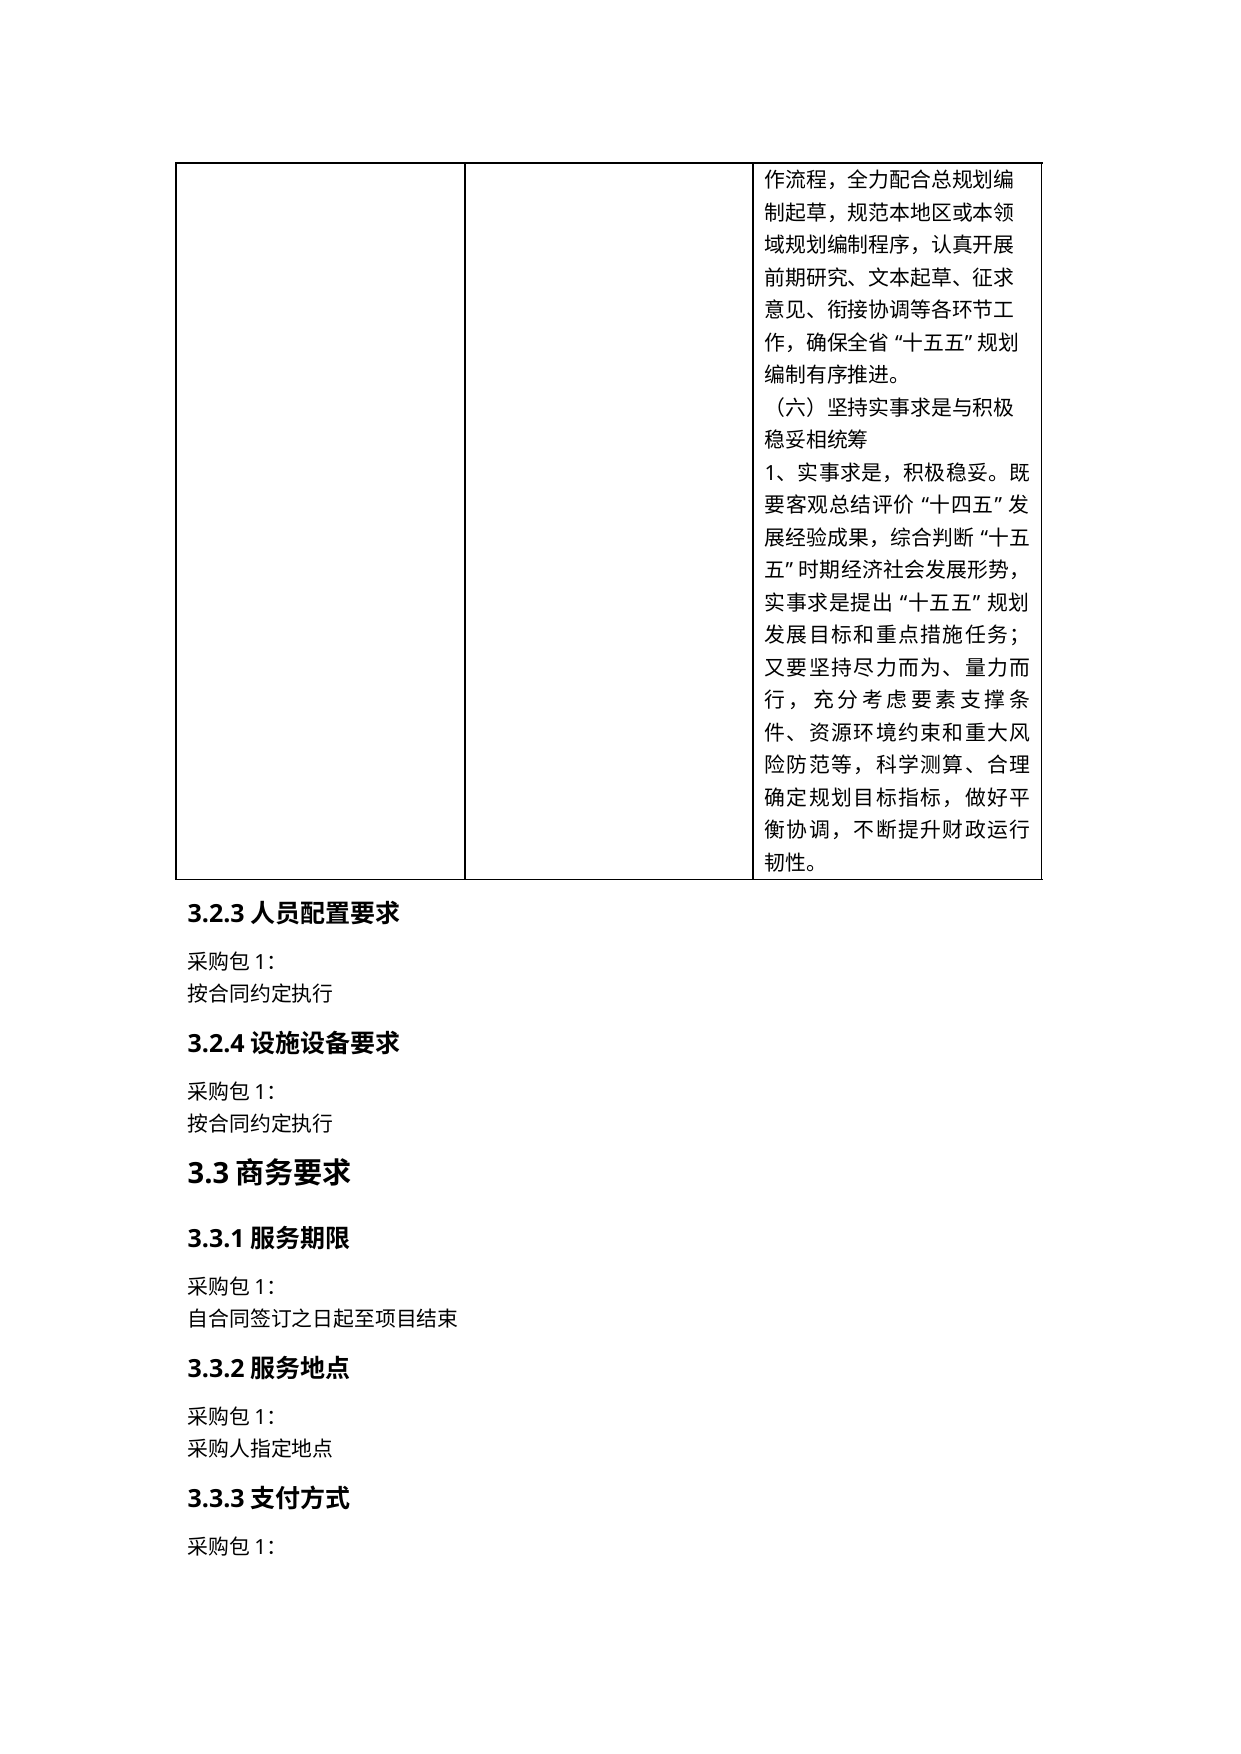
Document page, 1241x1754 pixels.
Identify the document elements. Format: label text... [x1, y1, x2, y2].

text 采购人指定地点 [187, 1433, 1053, 1465]
text 自合同签订之日起至项目结束 [187, 1303, 1053, 1335]
text 3.2.4设施设备要求 [187, 1010, 1053, 1075]
text 按合同约定执行 [187, 978, 1053, 1010]
text 3.3.1服务期限 [187, 1205, 1053, 1270]
text 采购包1： [187, 945, 1053, 978]
text 3.3.2服务地点 [187, 1335, 1053, 1400]
text 采购包1： [187, 1075, 1053, 1108]
text 采购包1： [187, 1270, 1053, 1303]
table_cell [754, 164, 1041, 878]
text 3.3.3支付方式 [187, 1465, 1053, 1530]
text 3.3商务要求 [187, 1140, 1053, 1205]
table_cell 1 [177, 164, 464, 878]
text 3.2.3人员配置要求 [187, 880, 1053, 945]
text 按合同约定执行 [187, 1108, 1053, 1140]
text 采购包1： [187, 1530, 1053, 1563]
table_cell [466, 164, 752, 878]
text 采购包1： [187, 1400, 1053, 1433]
